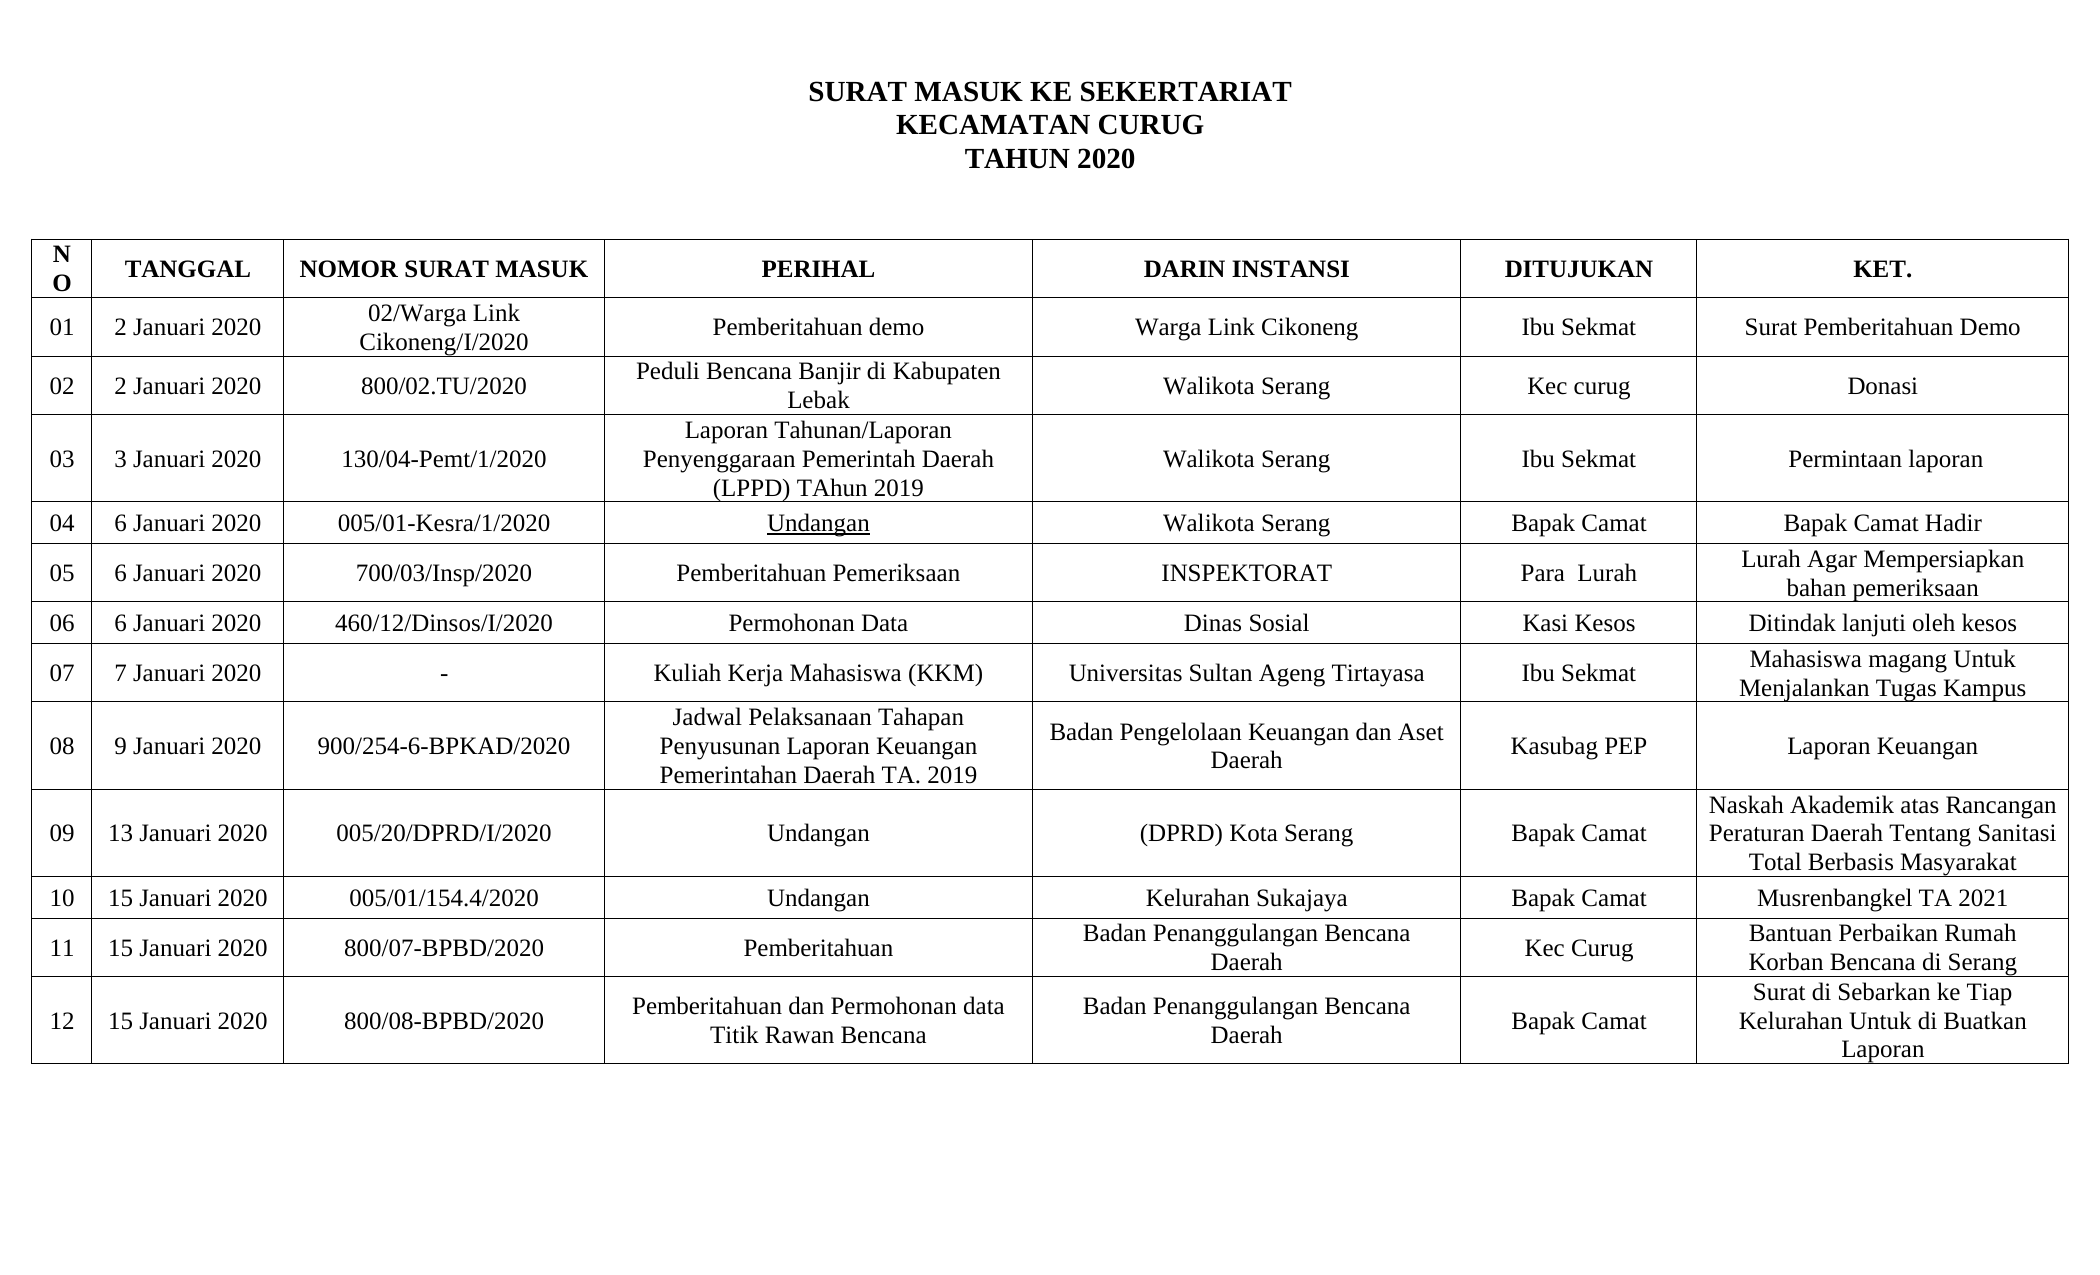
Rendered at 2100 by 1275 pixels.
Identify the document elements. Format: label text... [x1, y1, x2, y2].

table_cell Surat di Sebarkan ke Tiap Kelurahan Untuk di Buatkan Laporan [1697, 977, 2068, 1063]
table_cell 3 Januari 2020 [92, 415, 283, 501]
table_cell Permintaan laporan [1697, 415, 2068, 501]
table_cell Dinas Sosial [1033, 602, 1460, 643]
table_cell Walikota Serang [1033, 357, 1460, 414]
table_cell 10 [32, 877, 91, 917]
table_cell Laporan Keuangan [1697, 702, 2068, 789]
table_cell 6 Januari 2020 [92, 502, 283, 543]
table_cell 15 Januari 2020 [92, 877, 283, 917]
table_cell Badan Penanggulangan Bencana Daerah [1033, 977, 1460, 1063]
table_cell 900/254-6-BPKAD/2020 [284, 702, 604, 789]
table_cell Donasi [1697, 357, 2068, 414]
table_cell Lurah Agar Mempersiapkan bahan pemeriksaan [1697, 544, 2068, 601]
table_header KET. [1697, 240, 2068, 297]
table_cell INSPEKTORAT [1033, 544, 1460, 601]
table_cell 13 Januari 2020 [92, 790, 283, 876]
table_cell Pemberitahuan Pemeriksaan [605, 544, 1032, 601]
table_cell Naskah Akademik atas Rancangan Peraturan Daerah Tentang Sanitasi Total Berbasis Masyarakat [1697, 790, 2068, 876]
table_cell Warga Link Cikoneng [1033, 298, 1460, 356]
table_cell Para Lurah [1461, 544, 1696, 601]
table_cell Kasubag PEP [1461, 702, 1696, 789]
table_cell Universitas Sultan Ageng Tirtayasa [1033, 644, 1460, 701]
table_cell 01 [32, 298, 91, 356]
table_cell 03 [32, 415, 91, 501]
table_cell Bapak Camat [1461, 877, 1696, 917]
table_cell Surat Pemberitahuan Demo [1697, 298, 2068, 356]
table_cell Mahasiswa magang Untuk Menjalankan Tugas Kampus [1697, 644, 2068, 701]
table_cell 15 Januari 2020 [92, 977, 283, 1063]
table_cell 08 [32, 702, 91, 789]
table_cell Peduli Bencana Banjir di Kabupaten Lebak [605, 357, 1032, 414]
table_cell 005/01-Kesra/1/2020 [284, 502, 604, 543]
table_cell 15 Januari 2020 [92, 919, 283, 976]
table_cell Undangan [605, 502, 1032, 543]
table_cell Bantuan Perbaikan Rumah Korban Bencana di Serang [1697, 919, 2068, 976]
table_header NO [32, 240, 91, 297]
table_header TANGGAL [92, 240, 283, 297]
table_cell - [284, 644, 604, 701]
table_cell 11 [32, 919, 91, 976]
table_cell 7 Januari 2020 [92, 644, 283, 701]
table_cell Musrenbangkel TA 2021 [1697, 877, 2068, 917]
table_cell Pemberitahuan dan Permohonan data Titik Rawan Bencana [605, 977, 1032, 1063]
table_cell Bapak Camat [1461, 502, 1696, 543]
table_cell Pemberitahuan [605, 919, 1032, 976]
table_cell Ibu Sekmat [1461, 298, 1696, 356]
table_header PERIHAL [605, 240, 1032, 297]
table_cell 02/Warga Link Cikoneng/I/2020 [284, 298, 604, 356]
table_header NOMOR SURAT MASUK [284, 240, 604, 297]
table_cell 800/07-BPBD/2020 [284, 919, 604, 976]
table_cell Ibu Sekmat [1461, 415, 1696, 501]
table_cell 800/08-BPBD/2020 [284, 977, 604, 1063]
table_cell Undangan [605, 790, 1032, 876]
table_cell Bapak Camat Hadir [1697, 502, 2068, 543]
table_cell 05 [32, 544, 91, 601]
table_cell 700/03/Insp/2020 [284, 544, 604, 601]
table_cell 2 Januari 2020 [92, 298, 283, 356]
table_cell 6 Januari 2020 [92, 602, 283, 643]
table_cell 130/04-Pemt/1/2020 [284, 415, 604, 501]
table_cell 800/02.TU/2020 [284, 357, 604, 414]
table_cell Permohonan Data [605, 602, 1032, 643]
table_cell Undangan [605, 877, 1032, 917]
table_cell Kelurahan Sukajaya [1033, 877, 1460, 917]
table_cell Badan Pengelolaan Keuangan dan Aset Daerah [1033, 702, 1460, 789]
table_header DARIN INSTANSI [1033, 240, 1460, 297]
table_cell 6 Januari 2020 [92, 544, 283, 601]
table_cell 9 Januari 2020 [92, 702, 283, 789]
table_cell (DPRD) Kota Serang [1033, 790, 1460, 876]
table_cell Kec curug [1461, 357, 1696, 414]
table_cell Bapak Camat [1461, 790, 1696, 876]
table_cell 09 [32, 790, 91, 876]
table_cell Ibu Sekmat [1461, 644, 1696, 701]
table_cell Kuliah Kerja Mahasiswa (KKM) [605, 644, 1032, 701]
table_cell 2 Januari 2020 [92, 357, 283, 414]
table_cell 460/12/Dinsos/I/2020 [284, 602, 604, 643]
table_cell Jadwal Pelaksanaan Tahapan Penyusunan Laporan Keuangan Pemerintahan Daerah TA. 2019 [605, 702, 1032, 789]
table_cell Kec Curug [1461, 919, 1696, 976]
table_cell Laporan Tahunan/Laporan Penyenggaraan Pemerintah Daerah (LPPD) TAhun 2019 [605, 415, 1032, 501]
table_cell Pemberitahuan demo [605, 298, 1032, 356]
table_cell 02 [32, 357, 91, 414]
table_cell 12 [32, 977, 91, 1063]
table_cell 06 [32, 602, 91, 643]
table_cell Walikota Serang [1033, 415, 1460, 501]
table_cell 005/20/DPRD/I/2020 [284, 790, 604, 876]
table_cell Walikota Serang [1033, 502, 1460, 543]
table_cell Bapak Camat [1461, 977, 1696, 1063]
table_cell 07 [32, 644, 91, 701]
table_header DITUJUKAN [1461, 240, 1696, 297]
table_cell Kasi Kesos [1461, 602, 1696, 643]
table_cell Badan Penanggulangan Bencana Daerah [1033, 919, 1460, 976]
table_cell 005/01/154.4/2020 [284, 877, 604, 917]
table_cell 04 [32, 502, 91, 543]
table_cell Ditindak lanjuti oleh kesos [1697, 602, 2068, 643]
